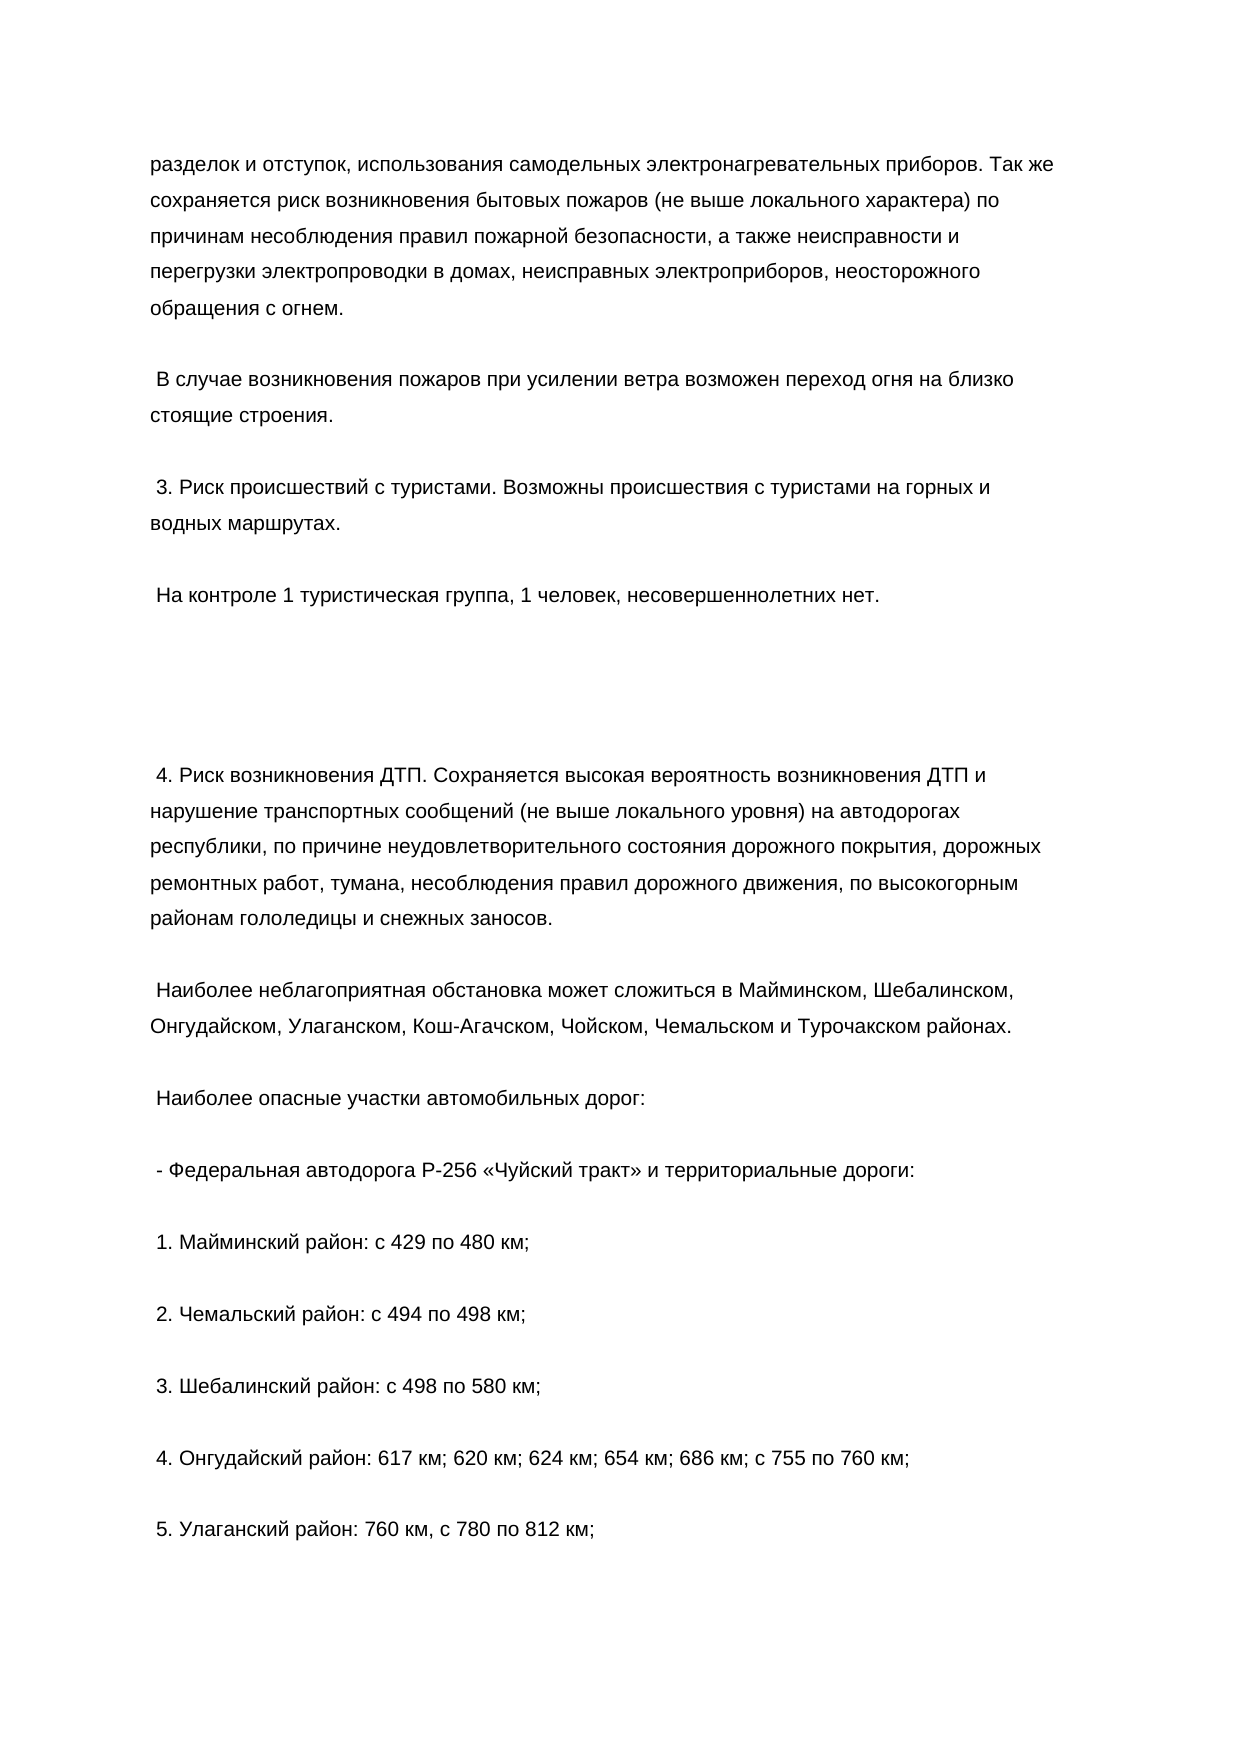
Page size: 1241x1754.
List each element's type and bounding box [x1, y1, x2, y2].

table_cell [140, 150, 1078, 1577]
